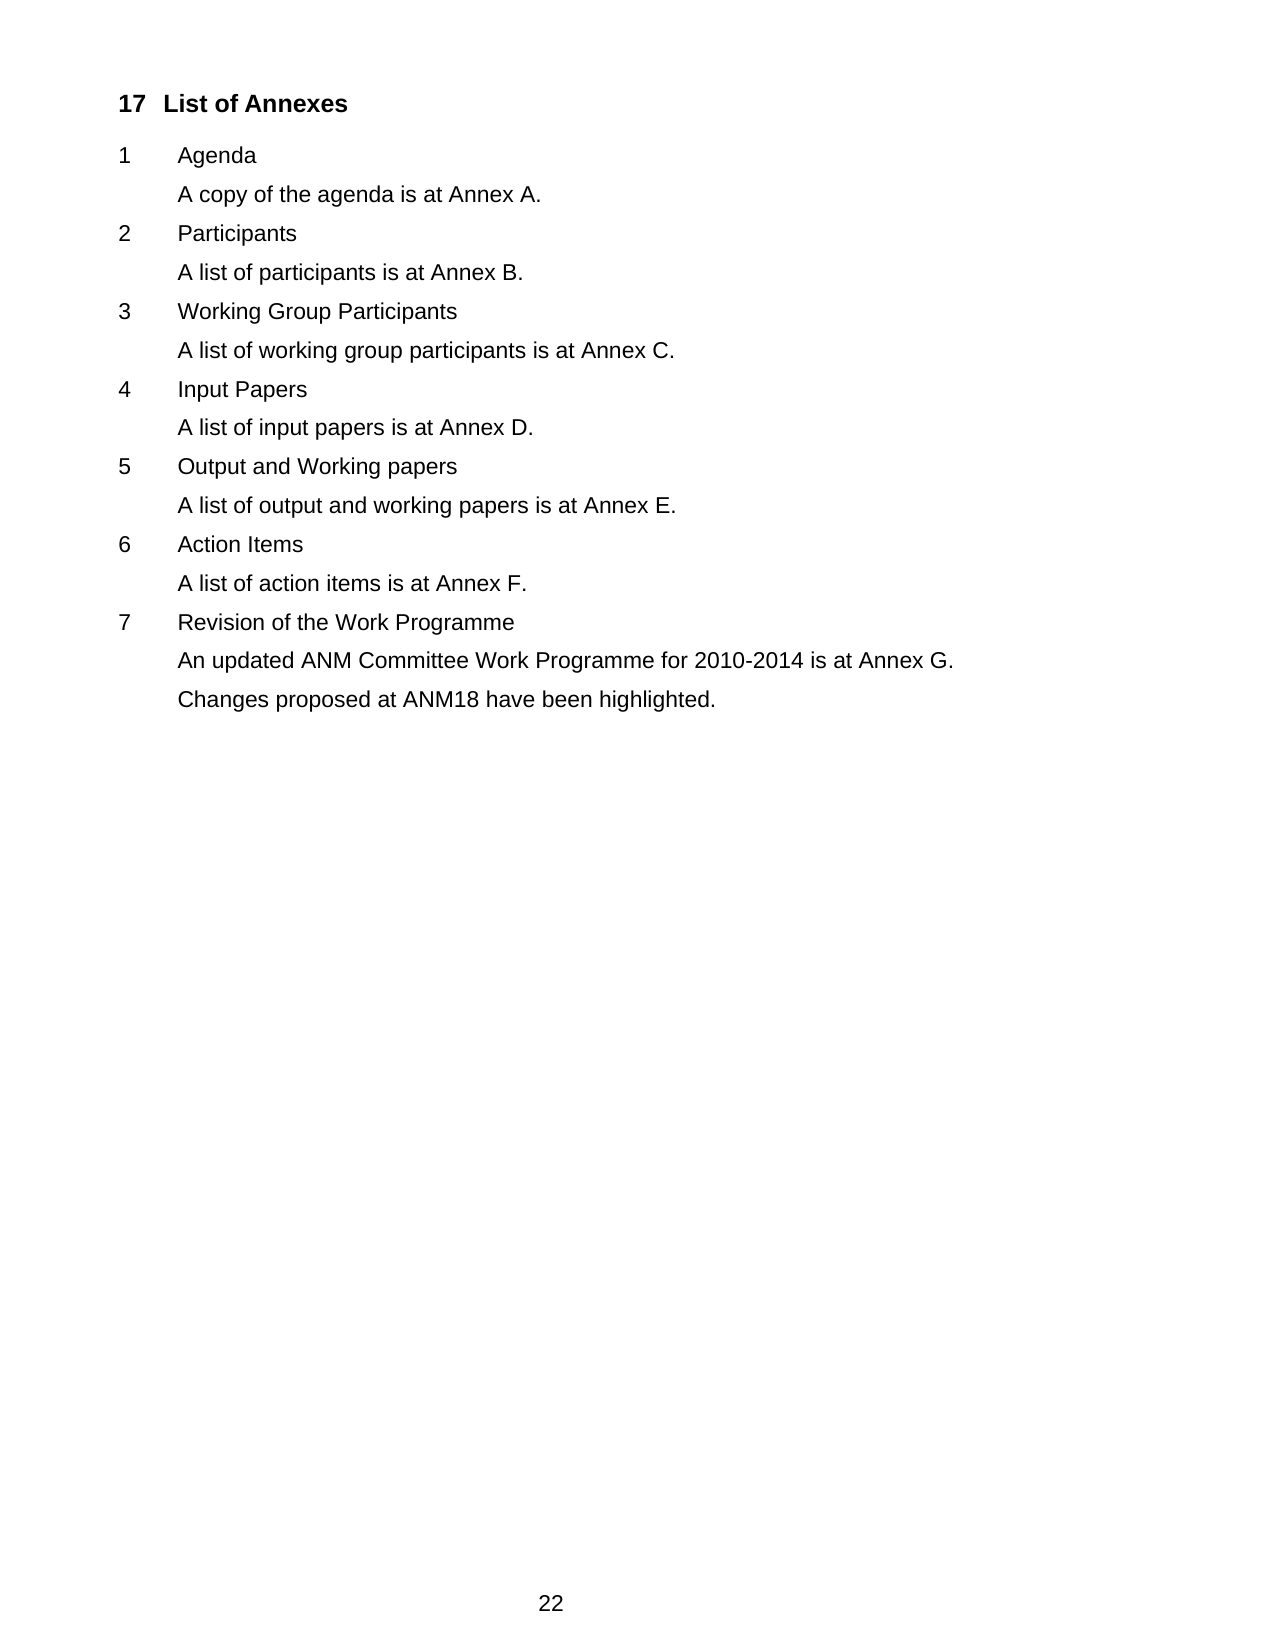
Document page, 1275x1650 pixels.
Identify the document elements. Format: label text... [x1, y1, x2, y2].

subtitle List of Annexes [118, 89, 1157, 117]
list A list of action items is at Annex F. [177, 570, 1157, 596]
list Revision of the Work Programme [118, 609, 1157, 635]
list Agenda [118, 142, 1157, 169]
list Output and Working papers [118, 453, 1157, 479]
list A list of working group participants is at Annex C. [177, 337, 1157, 363]
list An updated ANM Committee Work Programme for 2010-2014 is at Annex G. [177, 647, 1157, 674]
list A copy of the agenda is at Annex A. [177, 181, 1157, 208]
list Action Items [118, 531, 1157, 557]
list A list of output and working papers is at Annex E. [177, 492, 1157, 518]
list A list of input papers is at Annex D. [177, 414, 1157, 441]
list Working Group Participants [118, 298, 1157, 324]
list A list of participants is at Annex B. [177, 259, 1157, 285]
list Input Papers [118, 376, 1157, 402]
list Participants [118, 220, 1157, 246]
list Changes proposed at ANM18 have been highlighted. [177, 686, 1157, 713]
